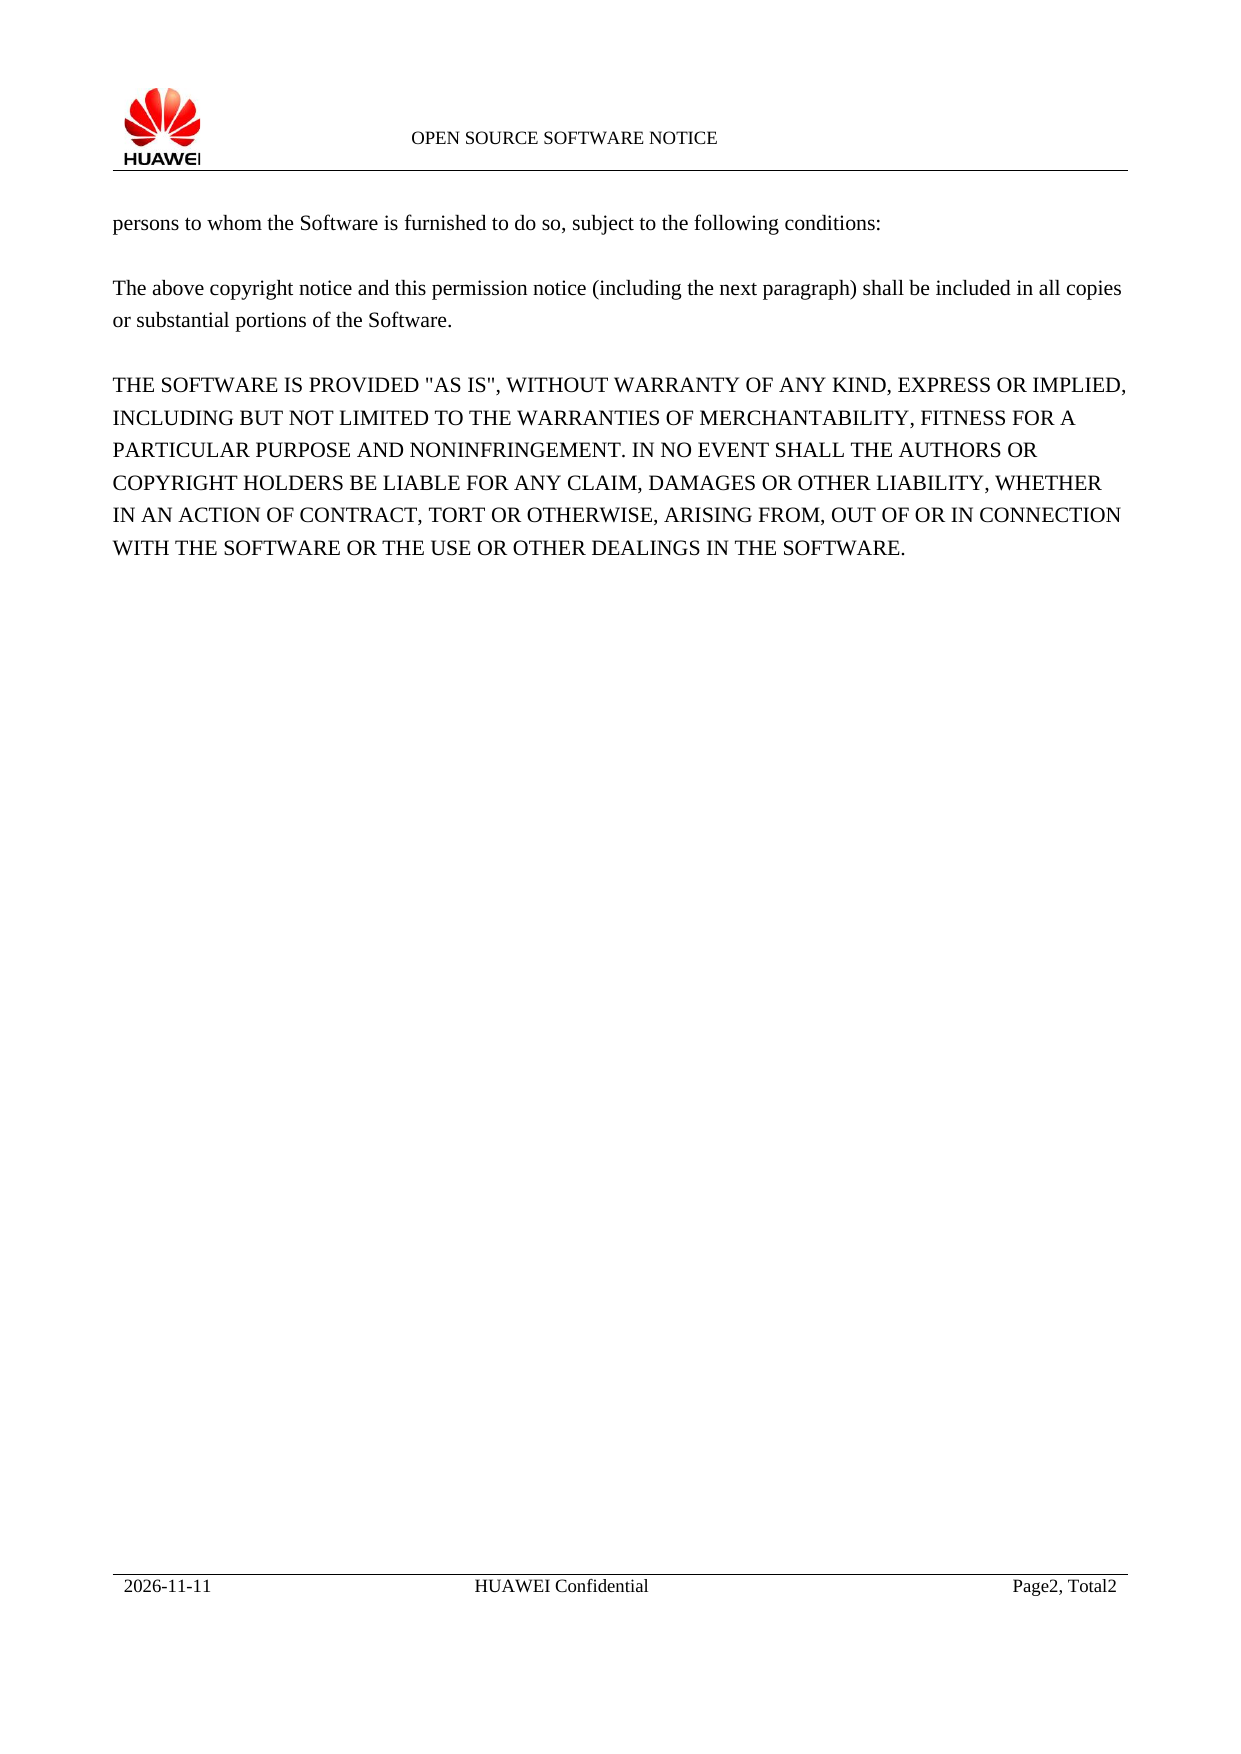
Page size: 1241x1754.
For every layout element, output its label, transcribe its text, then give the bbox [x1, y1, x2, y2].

picture [124, 88, 201, 165]
